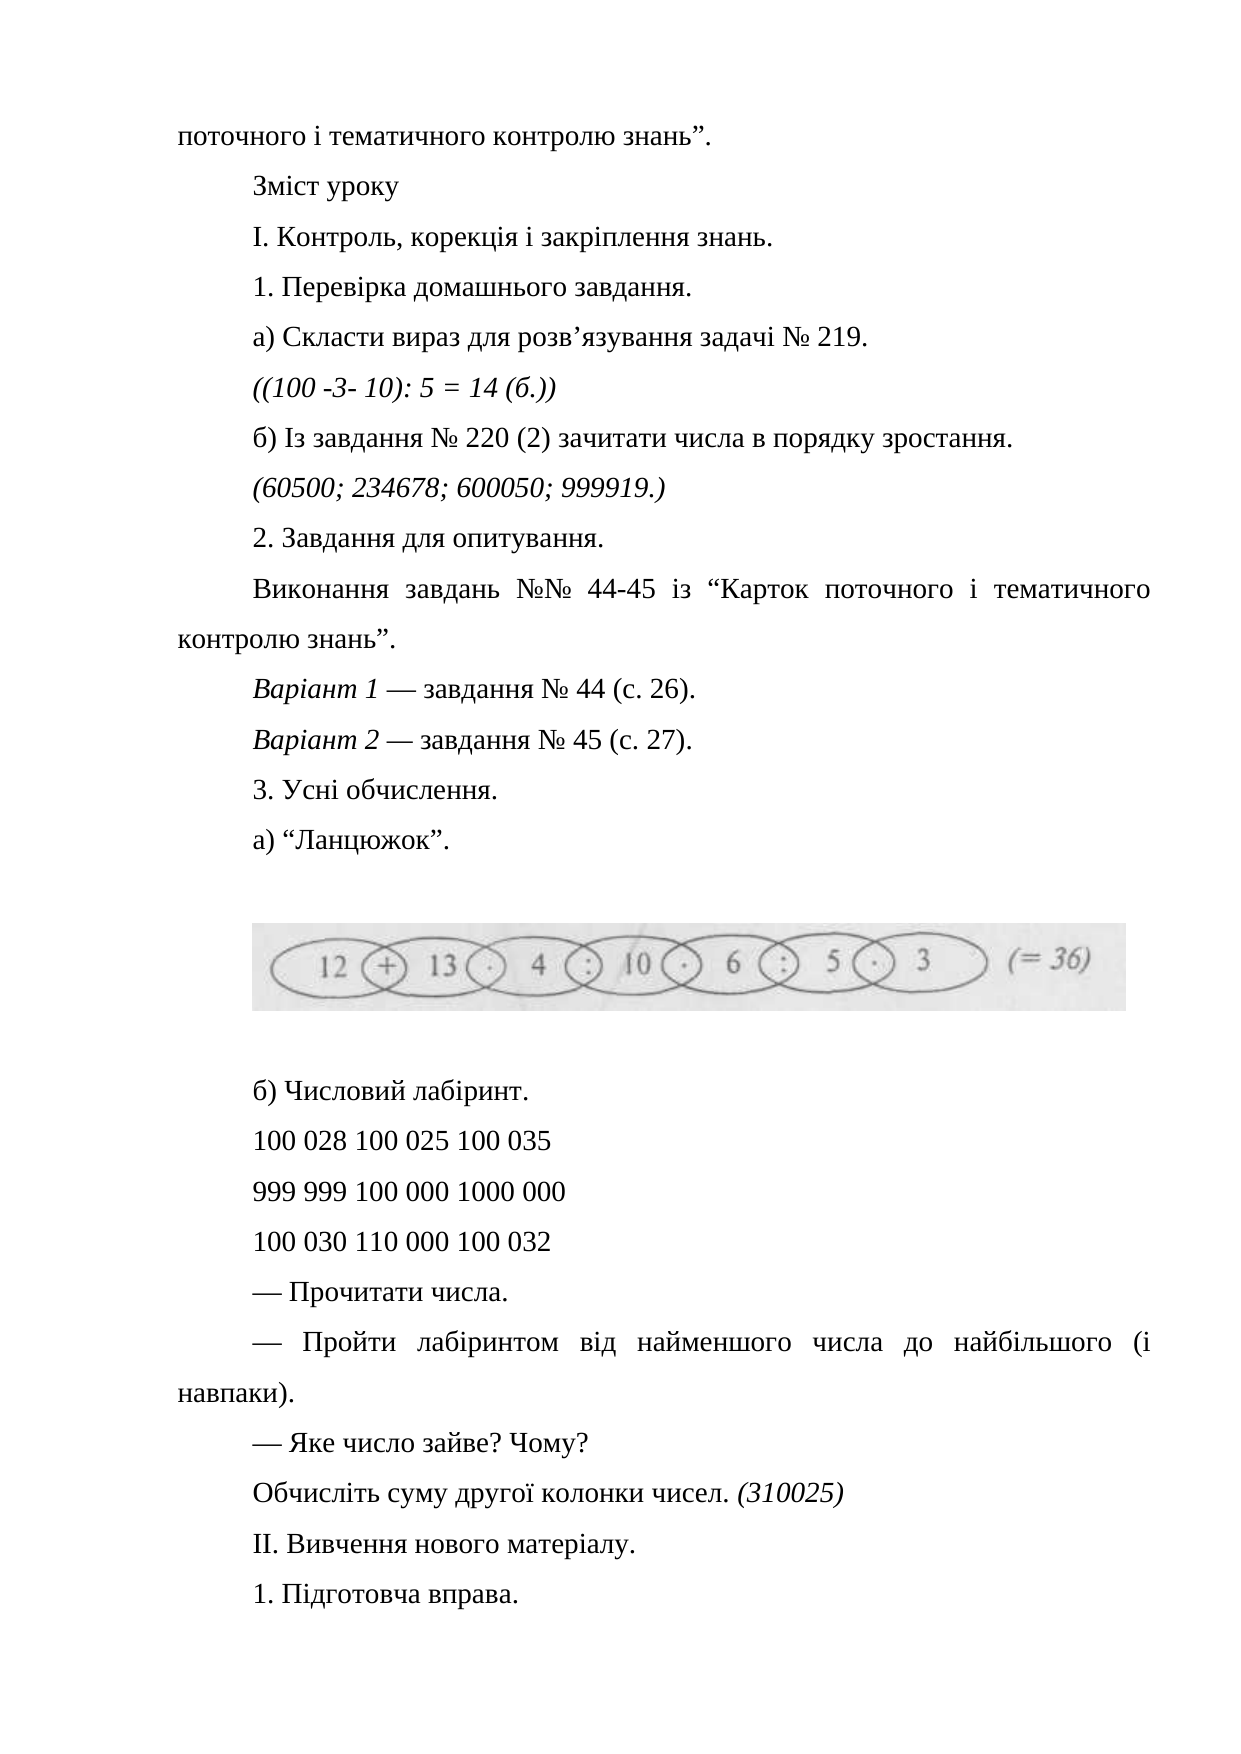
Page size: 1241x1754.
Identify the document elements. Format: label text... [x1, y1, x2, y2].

text Варіант 2 — завдання № 45 (с. 27). [177, 722, 1152, 755]
text ((100 -3- 10): 5 = 14 (б.)) [177, 370, 1152, 403]
text а) “Ланцюжок”. [177, 822, 1152, 856]
text а) Скласти вираз для розв’язування задачі № 219. [177, 319, 1152, 353]
text 999 999 100 000 1000 000 [177, 1174, 1152, 1207]
text б) Числовий лабіринт. [177, 1073, 1152, 1107]
text Виконання завдань №№ 44-45 із “Карток поточного і тематичного контролю знань”. [177, 571, 1152, 655]
text — Пройти лабіринтом від найменшого числа до найбільшого (і навпаки). [177, 1324, 1152, 1408]
text 100 030 110 000 100 032 [177, 1224, 1152, 1257]
text Обчисліть суму другої колонки чисел. (310025) [177, 1476, 1152, 1509]
text Варіант 1 — завдання № 44 (с. 26). [177, 672, 1152, 705]
text — Прочитати числа. [177, 1274, 1152, 1308]
text 3. Усні обчислення. [177, 772, 1152, 806]
picture [252, 923, 1126, 1011]
text — Яке число зайве? Чому? [177, 1425, 1152, 1459]
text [177, 118, 1152, 152]
text 1. Підготовча вправа. [177, 1576, 1152, 1610]
text II. Вивчення нового матеріалу. [177, 1526, 1152, 1559]
text Зміст уроку [177, 168, 1152, 202]
text б) Із завдання № 220 (2) зачитати числа в порядку зростання. [177, 420, 1152, 453]
text (60500; 234678; 600050; 999919.) [177, 470, 1152, 504]
text 1. Перевірка домашнього завдання. [177, 269, 1152, 303]
text 2. Завдання для опитування. [177, 521, 1152, 554]
text І. Контроль, корекція і закріплення знань. [177, 219, 1152, 252]
text 100 028 100 025 100 035 [177, 1123, 1152, 1157]
